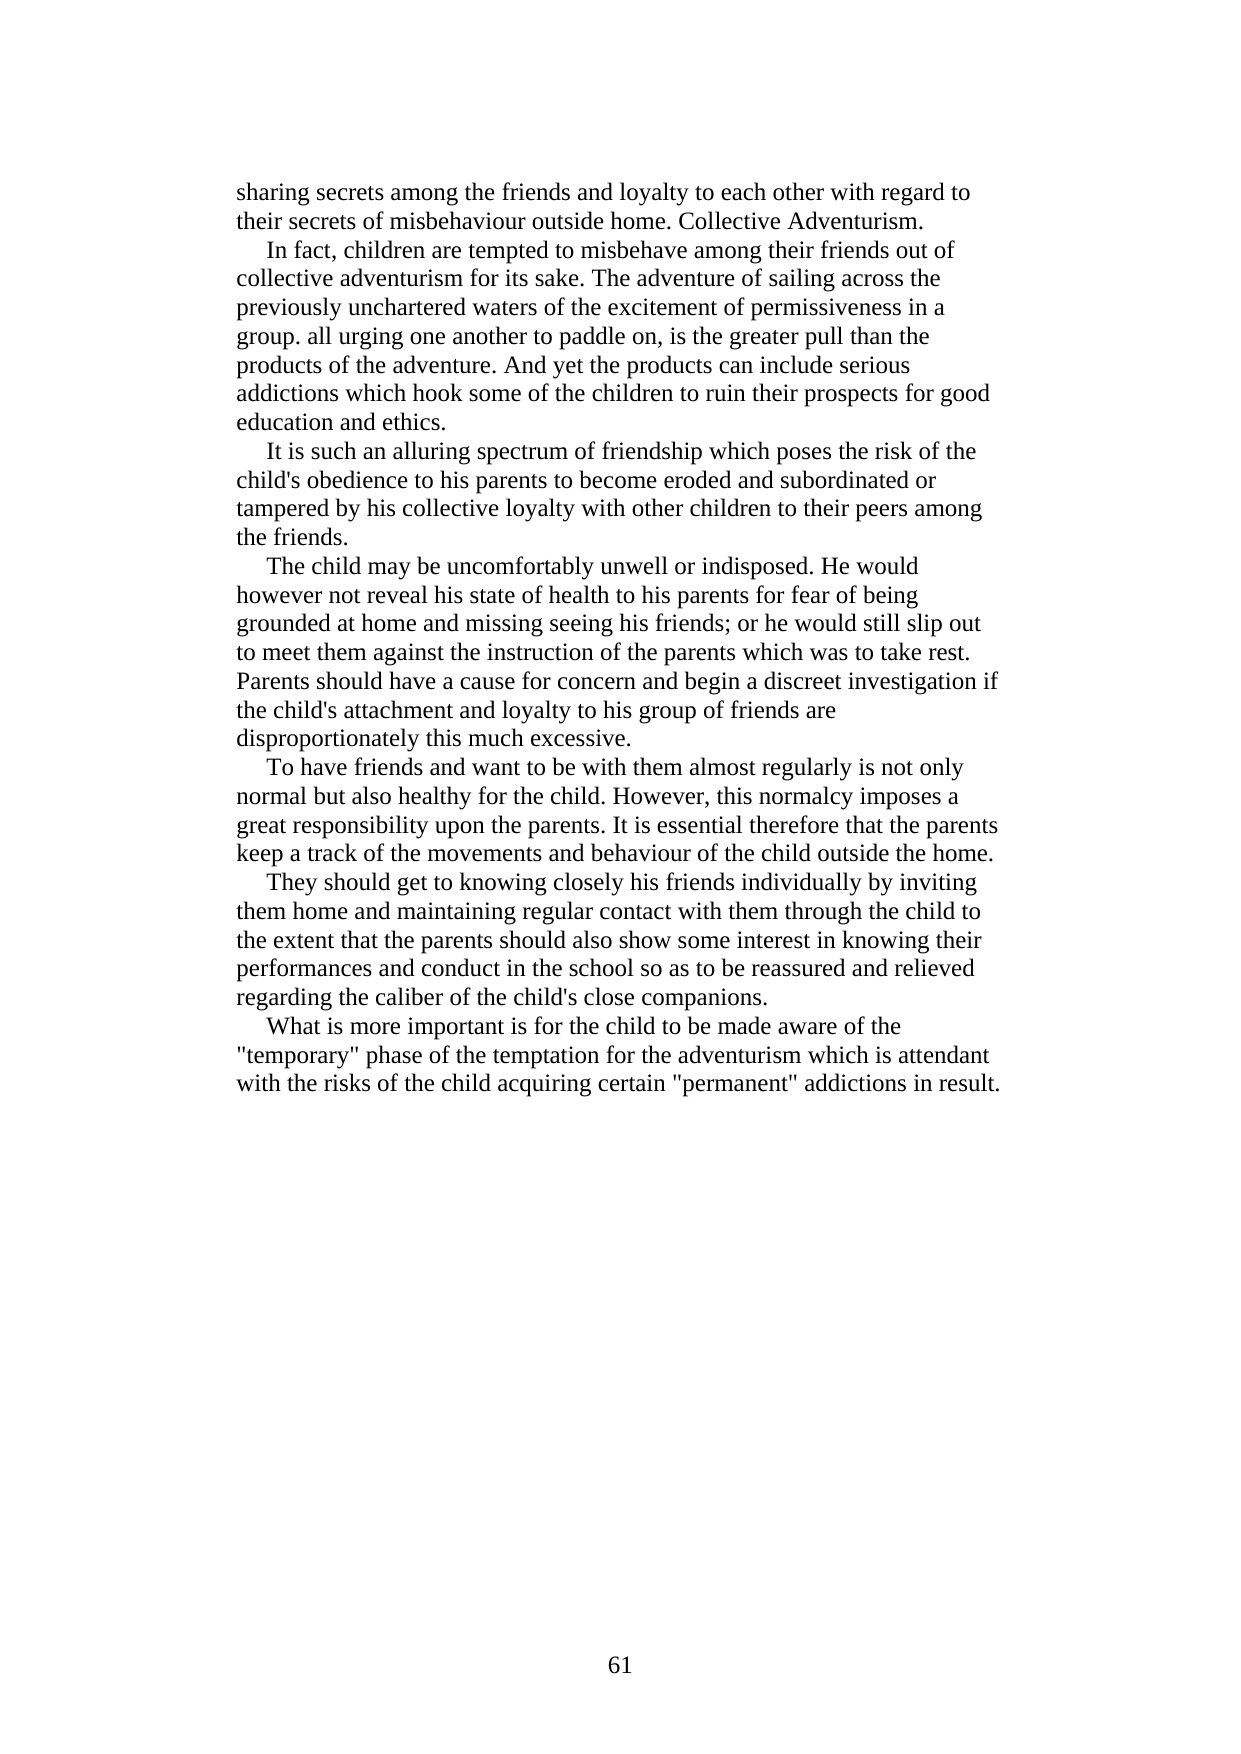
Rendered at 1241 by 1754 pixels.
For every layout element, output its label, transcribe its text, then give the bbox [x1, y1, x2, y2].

text The child may be uncomfortably unwell or indisposed. He would however not reveal his state of health to his parents for fear of being grounded at home and missing seeing his friends; or he would still slip out to meet them against the instruction of the parents which was to take rest. Parents should have a cause for concern and begin a discreet investigation if the child's attachment and loyalty to his group of friends are disproportionately this much excessive. [236, 551, 1004, 752]
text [236, 177, 1004, 235]
text They should get to knowing closely his friends individually by inviting them home and maintaining regular contact with them through the child to the extent that the parents should also show some interest in knowing their performances and conduct in the school so as to be reassured and relieved regarding the caliber of the child's close companions. [236, 867, 1004, 1011]
text In fact, children are tempted to misbehave among their friends out of collective adventurism for its sake. The adventure of sailing across the previously unchartered waters of the excitement of permissiveness in a group. all urging one another to paddle on, is the greater pull than the products of the adventure. And yet the products can include serious addictions which hook some of the children to ruin their prospects for good education and ethics. [236, 235, 1004, 436]
text What is more important is for the child to be made aware of the "temporary" phase of the temptation for the adventurism which is attendant with the risks of the child acquiring certain "permanent" addictions in result. [236, 1011, 1004, 1097]
text To have friends and want to be with them almost regularly is not only normal but also healthy for the child. However, this normalcy imposes a great responsibility upon the parents. It is essential therefore that the parents keep a track of the movements and behaviour of the child outside the home. [236, 752, 1004, 867]
text It is such an alluring spectrum of friendship which poses the risk of the child's obedience to his parents to become eroded and subordinated or tampered by his collective loyalty with other children to their peers among the friends. [236, 436, 1004, 551]
